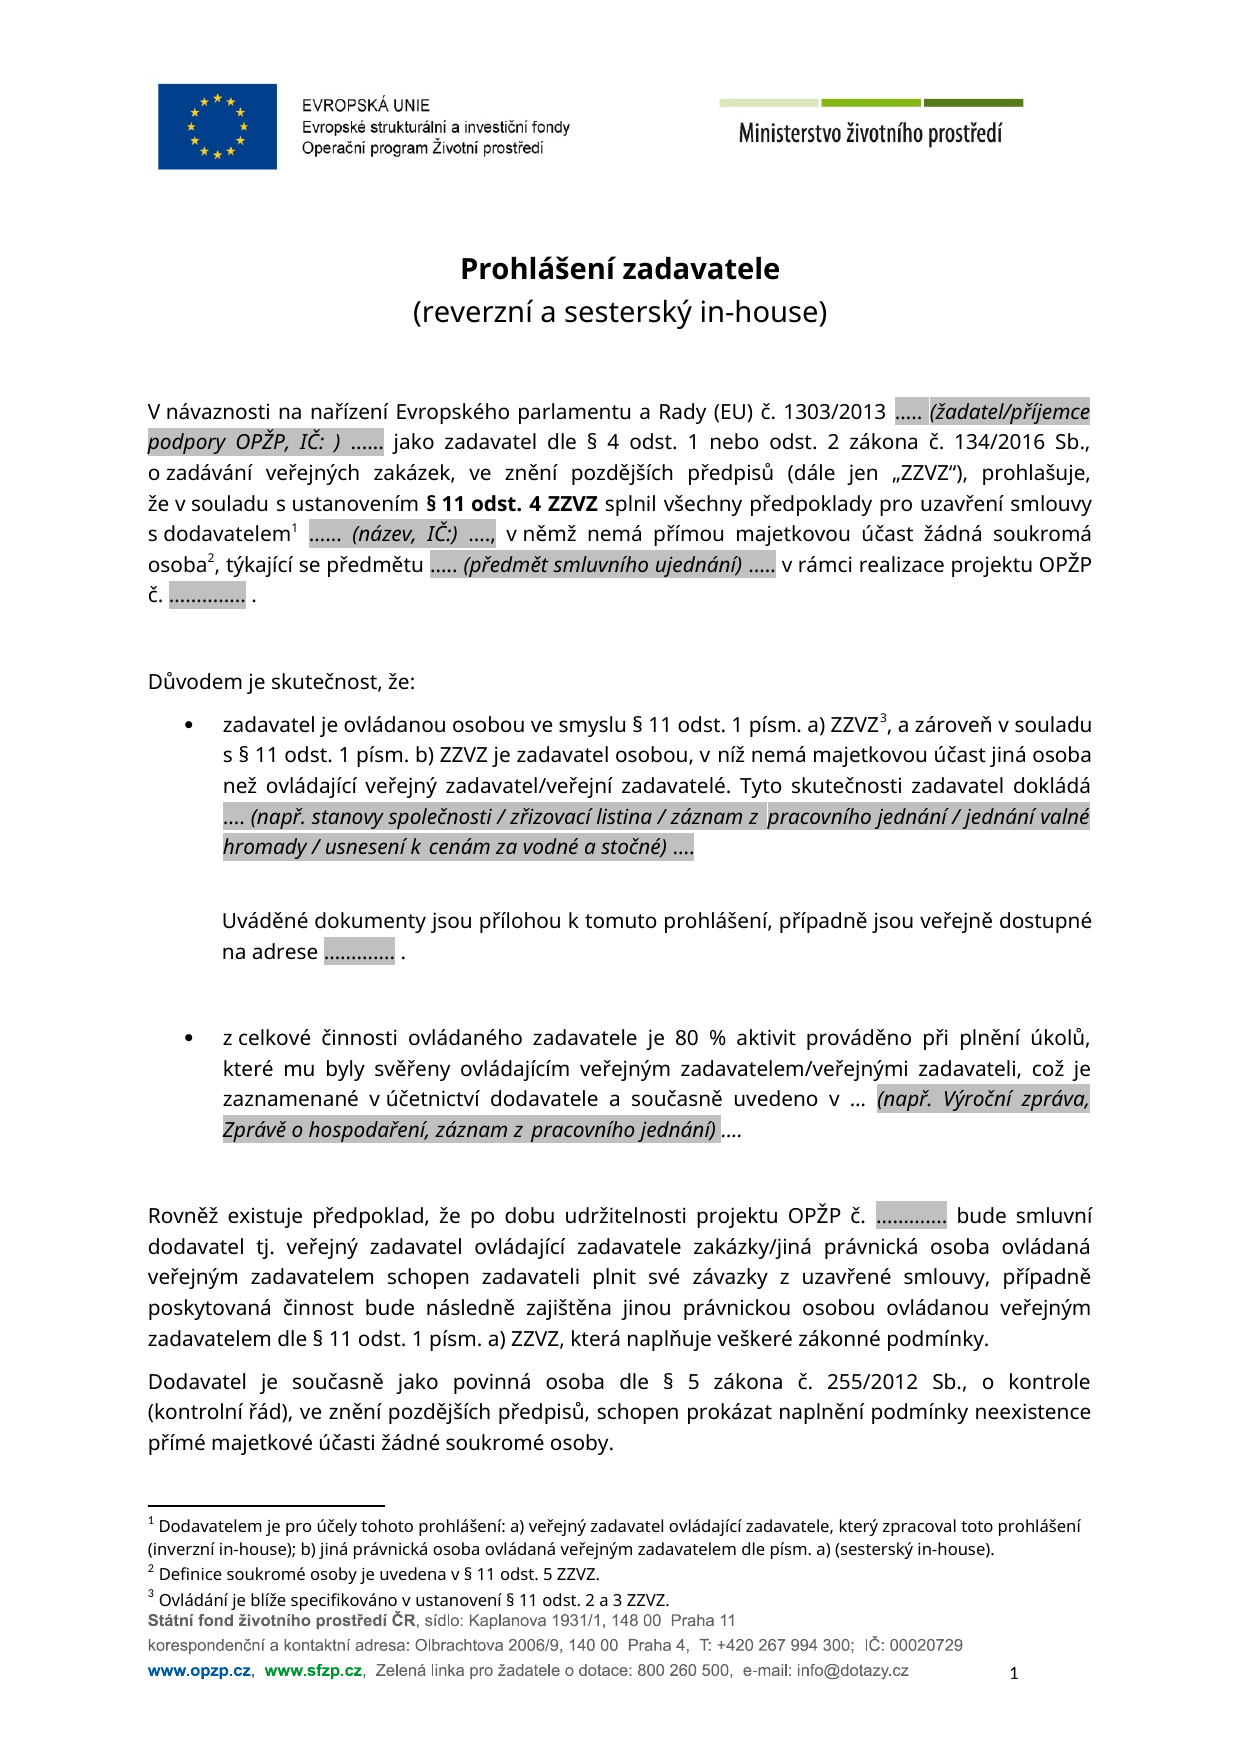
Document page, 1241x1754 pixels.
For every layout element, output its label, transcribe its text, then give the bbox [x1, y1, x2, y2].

list zadavatel je ovládanou osobou ve smyslu § 11 odst. 1 písm. a) ZZVZ, a zároveň v souladu s § 11 odst. 1 písm. b) ZZVZ je zadavatel osobou, v níž nemá majetkovou účast jiná osoba než ovládající veřejný zadavatel/veřejní zadavatelé. Tyto skutečnosti zadavatel dokládá …. (např. stanovy společnosti / zřizovací listina / záznam z pracovního jednání / jednání valné hromady / usnesení k cenám za vodné a stočné) …. [185, 710, 1092, 861]
text Uváděné dokumenty jsou přílohou k tomuto prohlášení, případně jsou veřejně dostupné na adrese …………. . [222, 906, 1092, 965]
text Rovněž existuje předpoklad, že po dobu udržitelnosti projektu OPŽP č. …………. bude smluvní dodavatel tj. veřejný zadavatel ovládající zadavatele zakázky/jiná právnická osoba ovládaná veřejným zadavatelem schopen zadavateli plnit své závazky z uzavřené smlouvy, případně poskytovaná činnost bude následně zajištěna jinou právnickou osobou ovládanou veřejným zadavatelem dle § 11 odst. 1 písm. a) ZZVZ, která naplňuje veškeré zákonné podmínky. [148, 1201, 1092, 1352]
text Dodavatel je současně jako povinná osoba dle § 5 zákona č. 255/2012 Sb., o kontrole (kontrolní řád), ve znění pozdějších předpisů, schopen prokázat naplnění podmínky neexistence přímé majetkové účasti žádné soukromé osoby. [148, 1367, 1092, 1456]
text Prohlášení zadavatele [148, 249, 1092, 288]
text V návaznosti na nařízení Evropského parlamentu a Rady (EU) č. 1303/2013 ….. (žadatel/příjemce podpory OPŽP, IČ: ) ..…. jako zadavatel dle § 4 odst. 1 nebo odst. 2 zákona č. 134/2016 Sb., o zadávání veřejných zakázek, ve znění pozdějších předpisů (dále jen „ZZVZ“), prohlašuje, že v souladu s ustanovením § 11 odst. 4 ZZVZ splnil všechny předpoklady pro uzavření smlouvy s dodavatelem …… (název, IČ:) …., v němž nemá přímou majetkovou účast žádná soukromá osoba, týkající se předmětu ….. (předmět smluvního ujednání) ..… v rámci realizace projektu OPŽP č. ………….. . [148, 397, 1092, 609]
picture [147, 73, 1093, 178]
list z celkové činnosti ovládaného zadavatele je 80 % aktivit prováděno při plnění úkolů, které mu byly svěřeny ovládajícím veřejným zadavatelem/veřejnými zadavateli, což je zaznamenané v účetnictví dodavatele a současně uvedeno v … (např. Výroční zpráva, Zprávě o hospodaření, záznam z pracovního jednání) …. [185, 1023, 1092, 1143]
text Důvodem je skutečnost, že: [148, 667, 1092, 695]
text (reverzní a sesterský in-house) [148, 291, 1092, 331]
